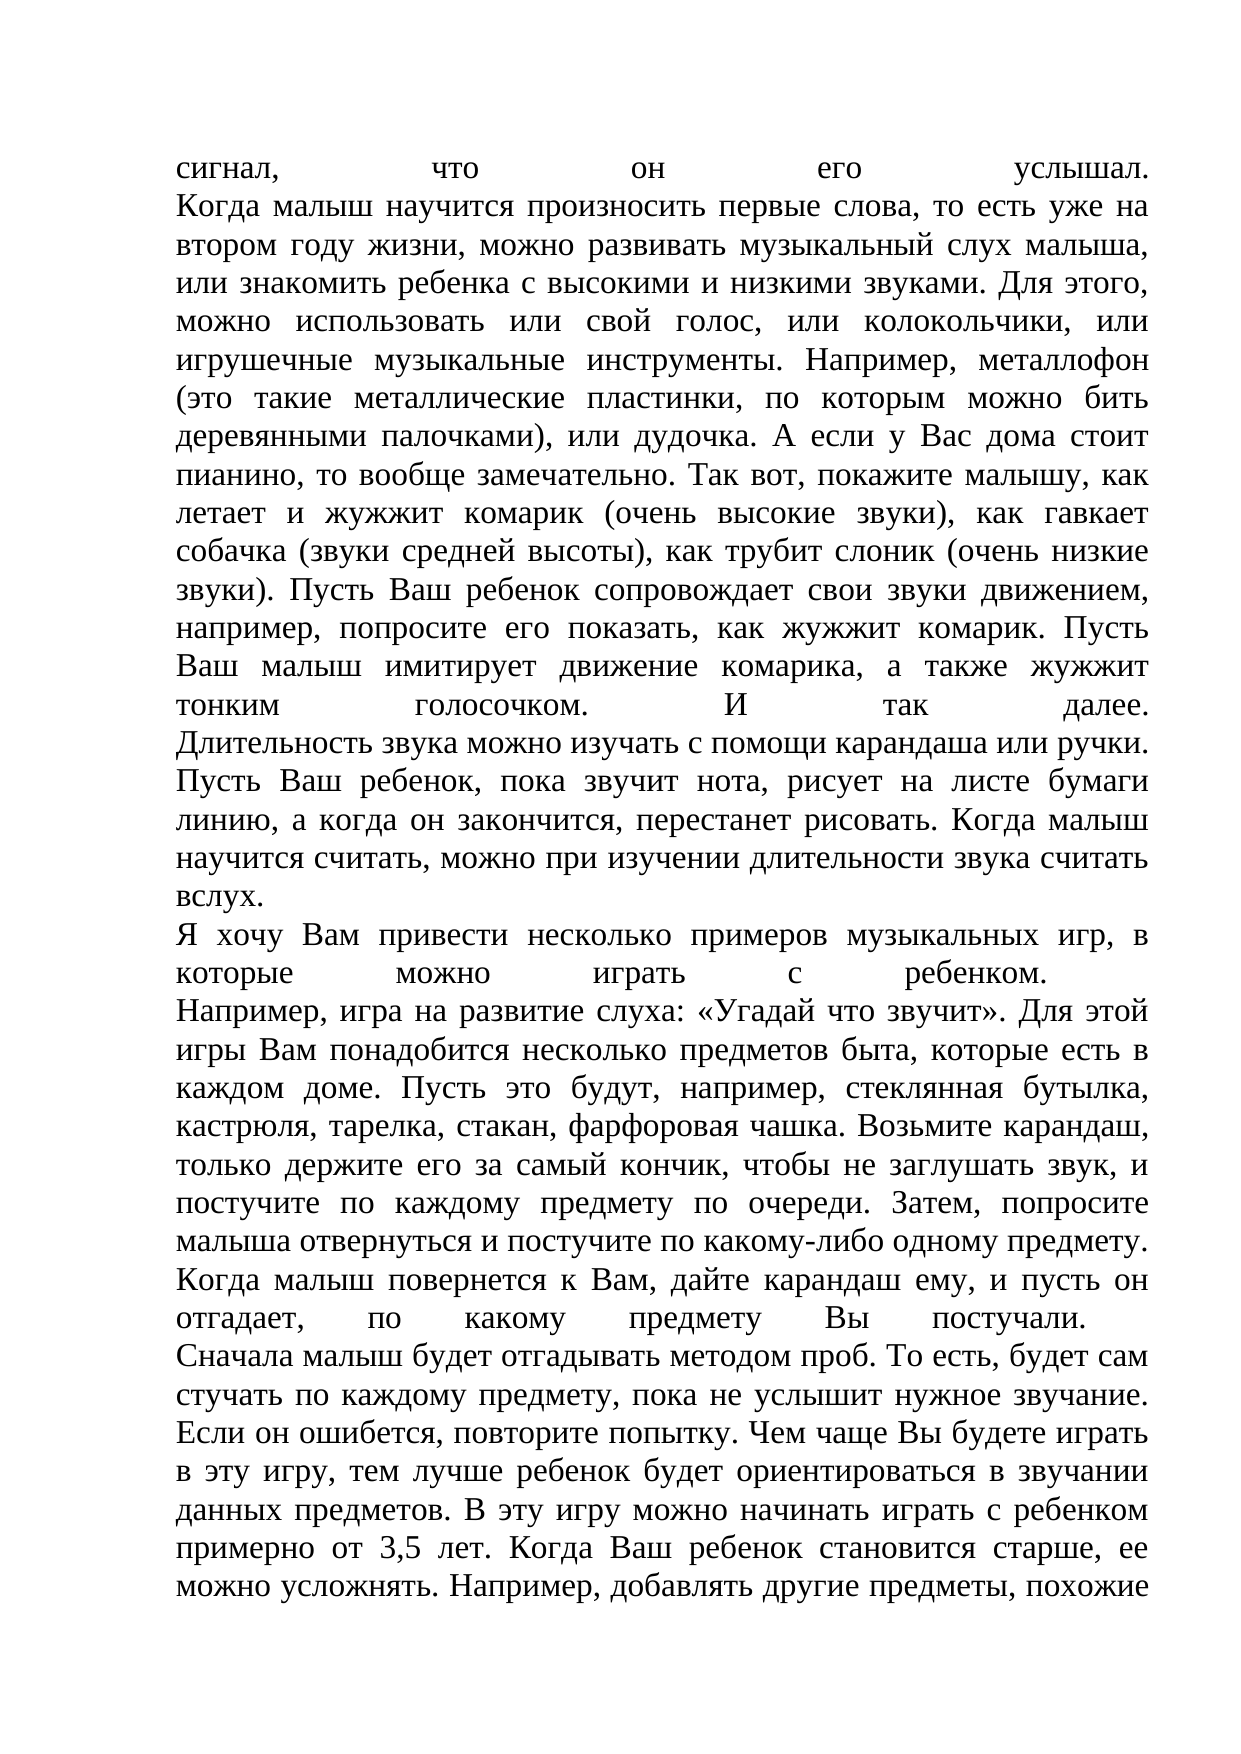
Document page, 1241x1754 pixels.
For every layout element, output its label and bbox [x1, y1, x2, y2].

table_header [176, 118, 1150, 1604]
